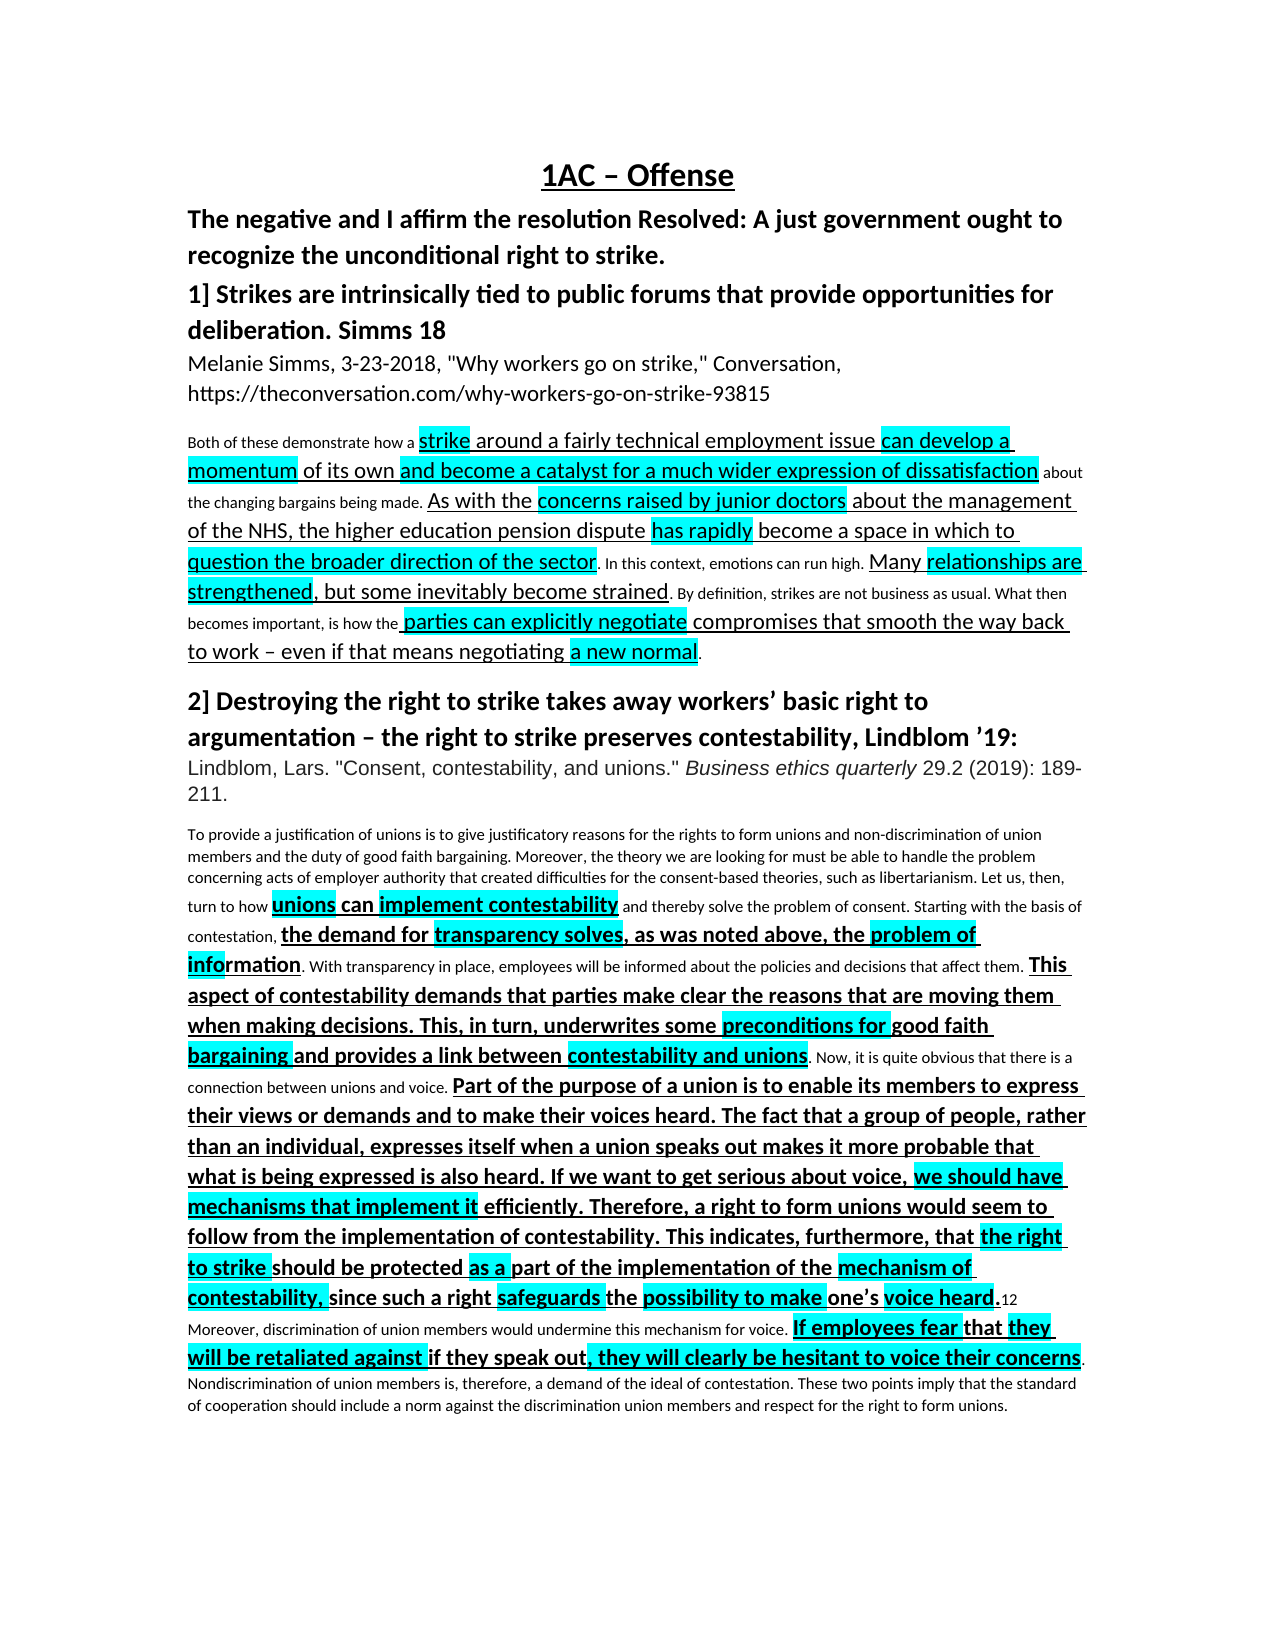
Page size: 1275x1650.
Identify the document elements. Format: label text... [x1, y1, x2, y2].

text To provide a justification of unions is to give justificatory reasons for the rights to form unions and non-discrimination of union members and the duty of good faith bargaining. Moreover, the theory we are looking for must be able to handle the problem concerning acts of employer authority that created difficulties for the consent-based theories, such as libertarianism. Let us, then, turn to how unions can implement contestability and thereby solve the problem of consent. Starting with the basis of contestation, the demand for transparency solves, as was noted above, the problem of information. With transparency in place, employees will be informed about the policies and decisions that affect them. This aspect of contestability demands that parties make clear the reasons that are moving them when making decisions. This, in turn, underwrites some preconditions for good faith bargaining and provides a link between contestability and unions. Now, it is quite obvious that there is a connection between unions and voice. Part of the purpose of a union is to enable its members to express their views or demands and to make their voices heard. The fact that a group of people, rather than an individual, expresses itself when a union speaks out makes it more probable that what is being expressed is also heard. If we want to get serious about voice, we should have mechanisms that implement it efficiently. Therefore, a right to form unions would seem to follow from the implementation of contestability. This indicates, furthermore, that the right to strike should be protected as a part of the implementation of the mechanism of contestability, since such a right safeguards the possibility to make one’s voice heard.12 Moreover, discrimination of union members would undermine this mechanism for voice. If employees fear that they will be retaliated against if they speak out, they will clearly be hesitant to voice their concerns. Nondiscrimination of union members is, therefore, a demand of the ideal of contestation. These two points imply that the standard of cooperation should include a norm against the discrimination union members and respect for the right to form unions. [187, 824, 1087, 1126]
text Both of these demonstrate how a strike around a fairly technical employment issue can develop a momentum of its own and become a catalyst for a much wider expression of dissatisfaction about the changing bargains being made. As with the concerns raised by junior doctors about the management of the NHS, the higher education pension dispute has rapidly become a space in which to question the broader direction of the sector. In this context, emotions can run high. Many relationships are strengthened, but some inevitably become strained. By definition, strikes are not business as usual. What then becomes important, is how the parties can explicitly negotiate compromises that smooth the way back to work – even if that means negotiating a new normal. [187, 426, 1087, 666]
text Lindblom, Lars. "Consent, contestability, and unions." Business ethics quarterly 29.2 (2019): 189-211. [187, 756, 1087, 805]
subtitle 2] Destroying the right to strike takes away workers’ basic right to argumentation – the right to strike preserves contestability, Lindblom ’19: [187, 684, 1087, 753]
text To provide a justification of unions is to give justificatory reasons for the rights to form unions and non-discrimination of union members and the duty of good faith bargaining. Moreover, the theory we are looking for must be able to handle the problem concerning acts of employer authority that created difficulties for the consent-based theories, such as libertarianism. Let us, then, turn to how unions can implement contestability and thereby solve the problem of consent. Starting with the basis of contestation, the demand for transparency solves, as was noted above, the problem of information. With transparency in place, employees will be informed about the policies and decisions that affect them. This aspect of contestability demands that parties make clear the reasons that are moving them when making decisions. This, in turn, underwrites some preconditions for good faith bargaining and provides a link between contestability and unions. Now, it is quite obvious that there is a connection between unions and voice. Part of the purpose of a union is to enable its members to express their views or demands and to make their voices heard. The fact that a group of people, rather than an individual, expresses itself when a union speaks out makes it more probable that what is being expressed is also heard. If we want to get serious about voice, we should have mechanisms that implement it efficiently. Therefore, a right to form unions would seem to follow from the implementation of contestability. This indicates, furthermore, that the right to strike should be protected as a part of the implementation of the mechanism of contestability, since such a right safeguards the possibility to make one’s voice heard.12 Moreover, discrimination of union members would undermine this mechanism for voice. If employees fear that they will be retaliated against if they speak out, they will clearly be hesitant to voice their concerns. Nondiscrimination of union members is, therefore, a demand of the ideal of contestation. These two points imply that the standard of cooperation should include a norm against the discrimination union members and respect for the right to form unions. [187, 1127, 1087, 1415]
subtitle The negative and I affirm the resolution Resolved: A just government ought to recognize the unconditional right to strike. [187, 202, 1087, 271]
subtitle 1AC – Offense [187, 154, 1087, 195]
subtitle 1] Strikes are intrinsically tied to public forums that provide opportunities for deliberation. Simms 18 [187, 278, 1087, 346]
text Melanie Simms, 3-23-2018, "Why workers go on strike," Conversation, https://theconversation.com/why-workers-go-on-strike-93815 [187, 349, 1087, 407]
